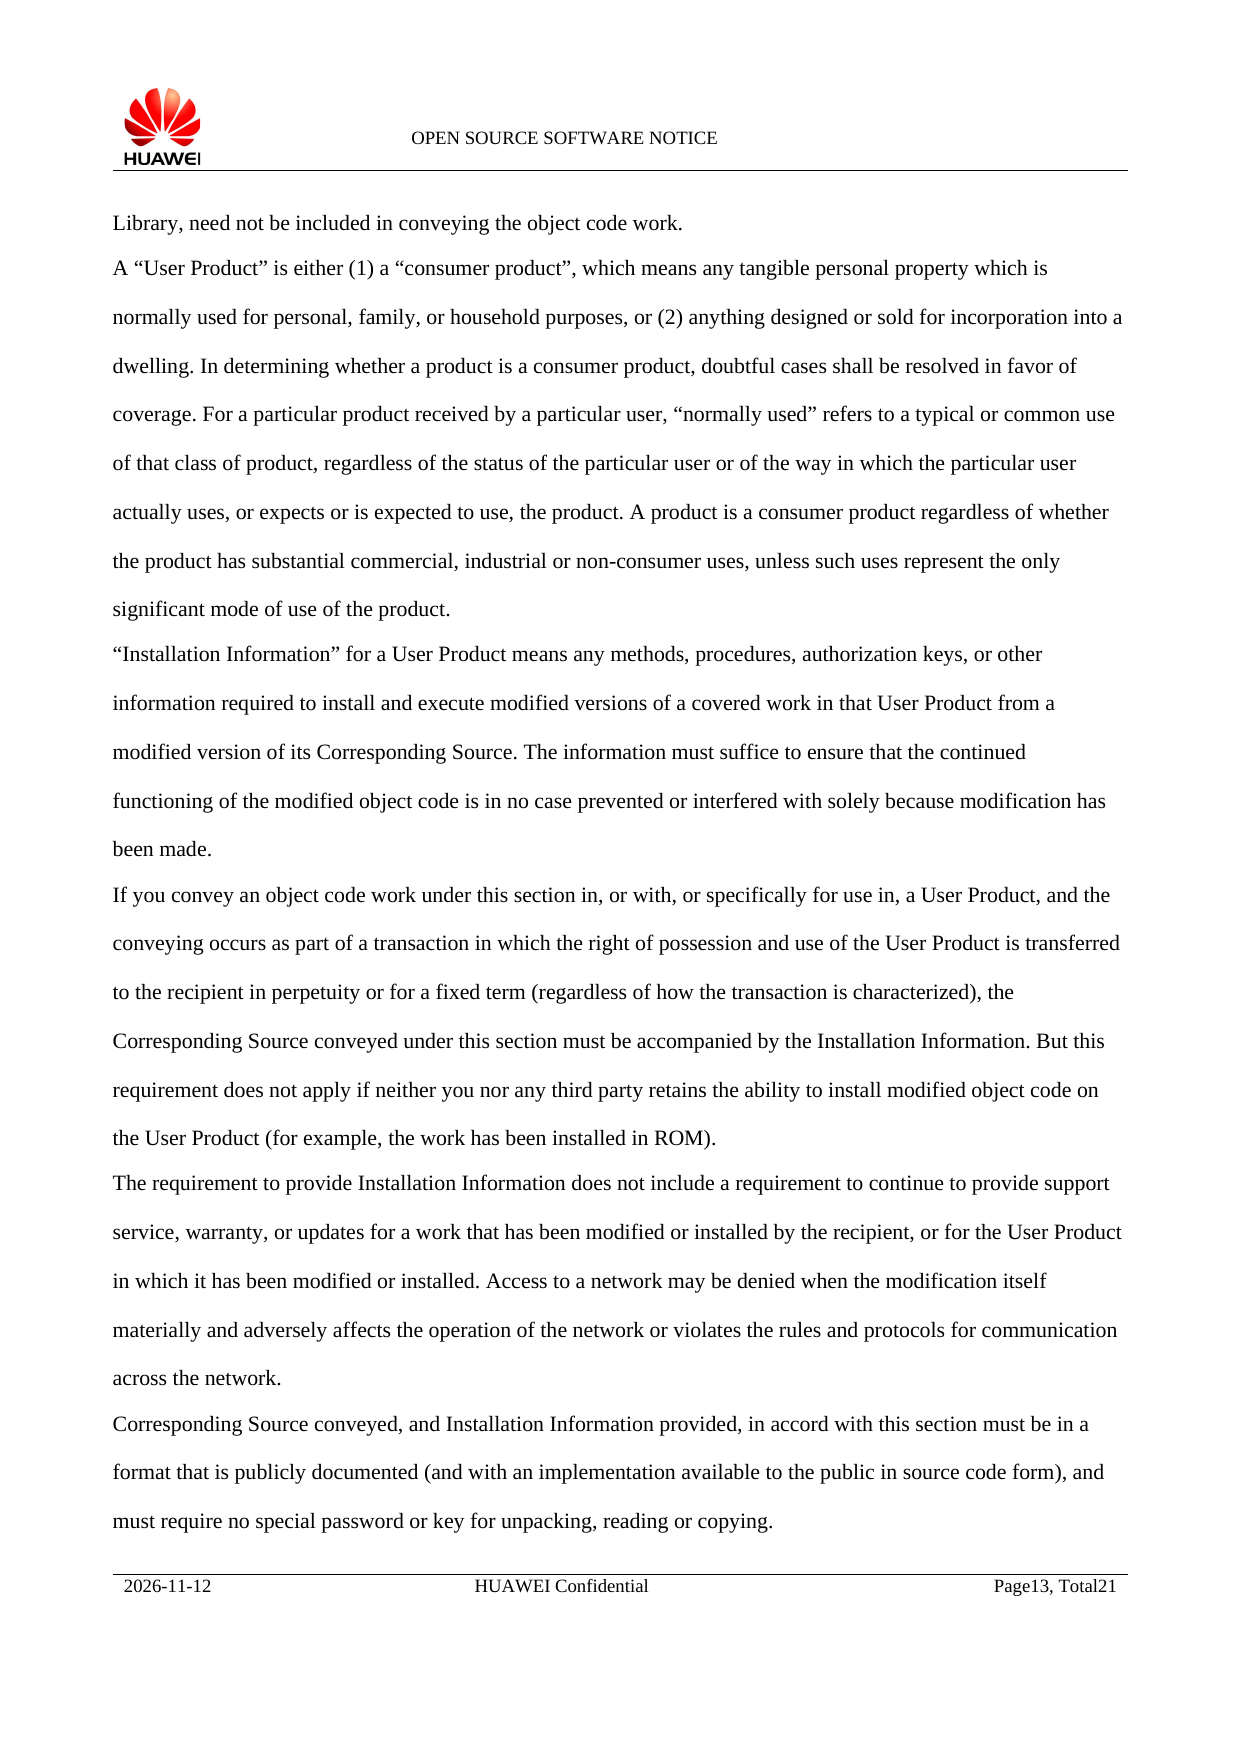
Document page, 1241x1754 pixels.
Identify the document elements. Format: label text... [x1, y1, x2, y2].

picture [124, 88, 201, 165]
text Corresponding Source conveyed, and Installation Information provided, in accord with this section must be in a format that is publicly documented (and with an implementation available to the public in source code form), and must require no special password or key for unpacking, reading or copying. [112, 1407, 1128, 1537]
text If you convey an object code work under this section in, or with, or specifically for use in, a User Product, and the conveying occurs as part of a transaction in which the right of possession and use of the User Product is transferred to the recipient in perpetuity or for a fixed term (regardless of how the transaction is characterized), the Corresponding Source conveyed under this section must be accompanied by the Installation Information. But this requirement does not apply if neither you nor any third party retains the ability to install modified object code on the User Product (for example, the work has been installed in ROM). [112, 878, 1128, 1154]
text A “User Product” is either (1) a “consumer product”, which means any tangible personal property which is normally used for personal, family, or household purposes, or (2) anything designed or sold for incorporation into a dwelling. In determining whether a product is a consumer product, doubtful cases shall be resolved in favor of coverage. For a particular product received by a particular user, “normally used” refers to a typical or common use of that class of product, regardless of the status of the particular user or of the way in which the particular user actually uses, or expects or is expected to use, the product. A product is a consumer product regardless of whether the product has substantial commercial, industrial or non-consumer uses, unless such uses represent the only significant mode of use of the product. [112, 251, 1128, 625]
text “Installation Information” for a User Product means any methods, procedures, authorization keys, or other information required to install and execute modified versions of a covered work in that User Product from a modified version of its Corresponding Source. The information must suffice to ensure that the continued functioning of the modified object code is in no case prevented or interfered with solely because modification has been made. [112, 638, 1128, 865]
text The requirement to provide Installation Information does not include a requirement to continue to provide support service, warranty, or updates for a work that has been modified or installed by the recipient, or for the User Product in which it has been modified or installed. Access to a network may be denied when the modification itself materially and adversely affects the operation of the network or violates the rules and protocols for communication across the network. [112, 1167, 1128, 1394]
